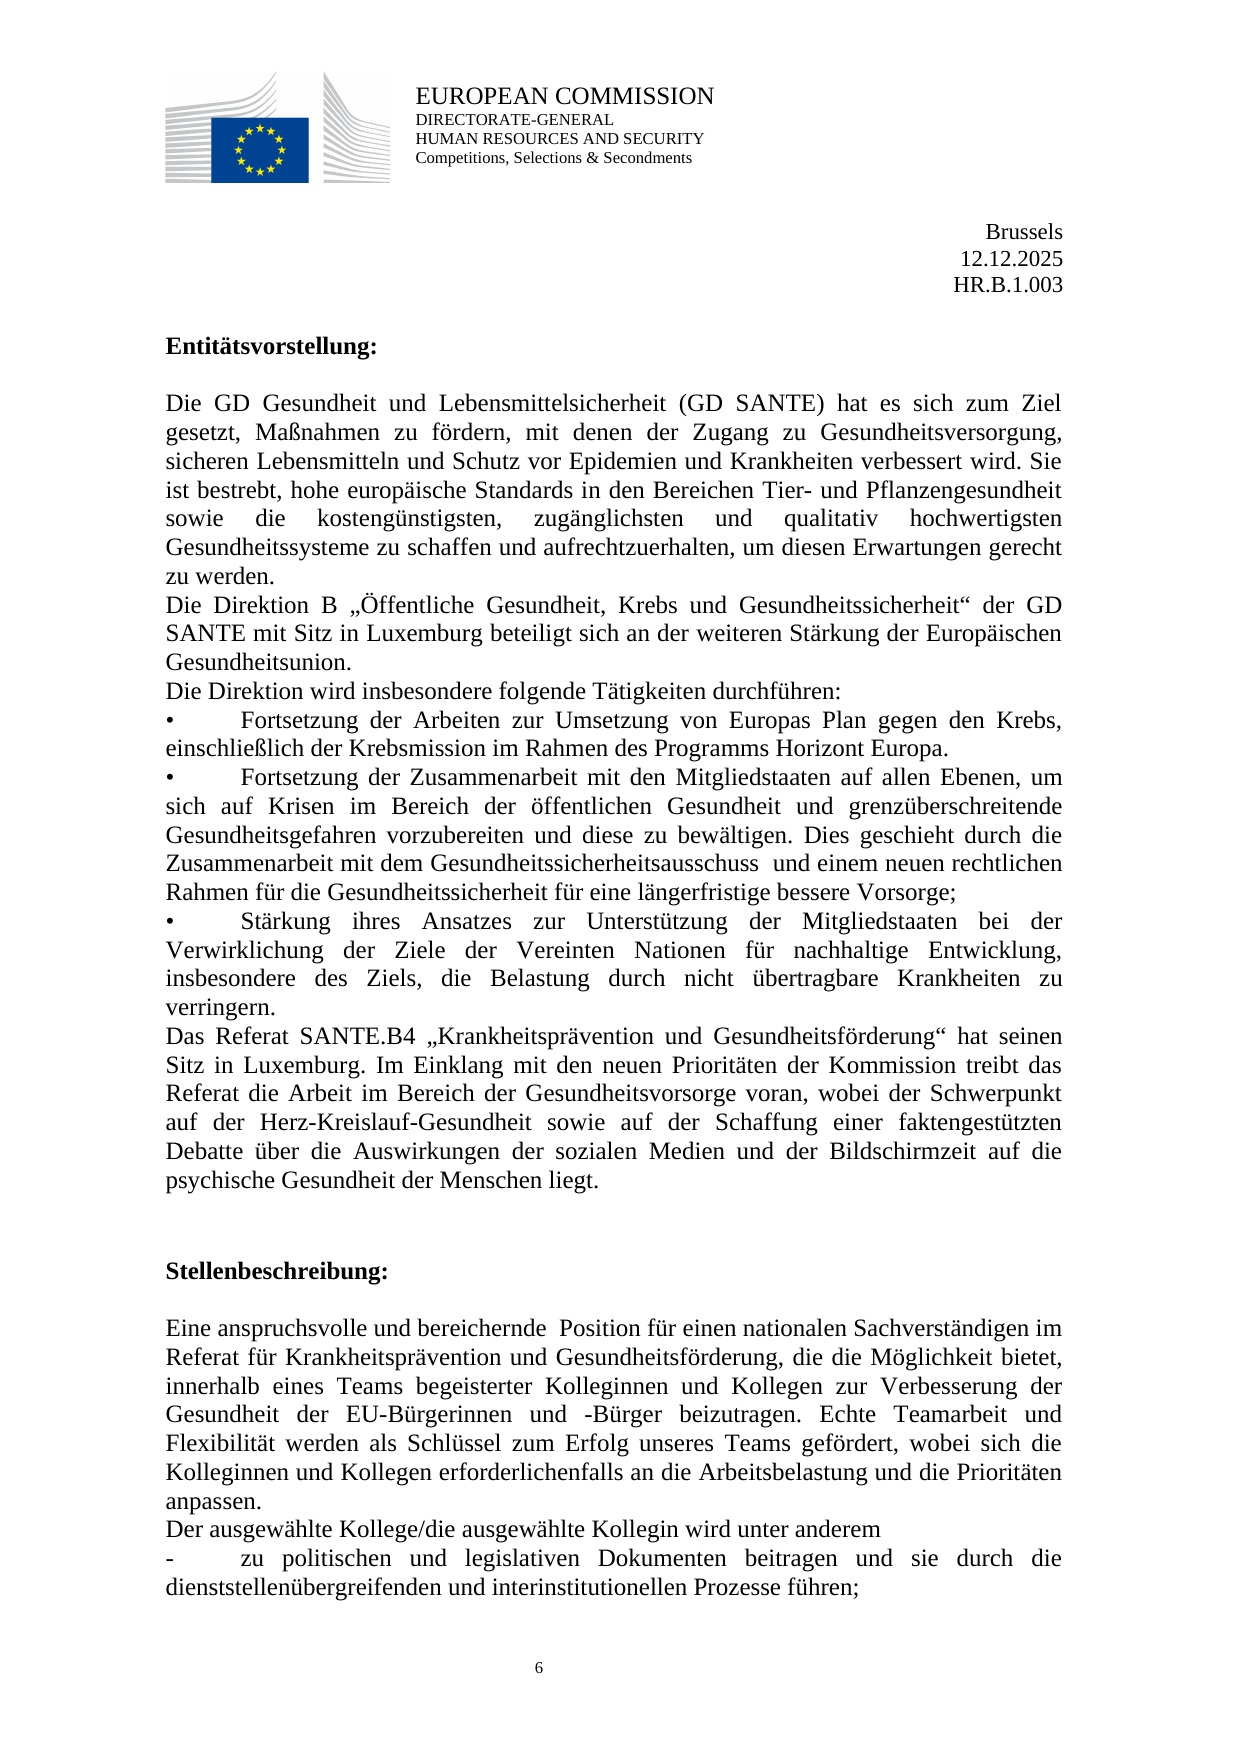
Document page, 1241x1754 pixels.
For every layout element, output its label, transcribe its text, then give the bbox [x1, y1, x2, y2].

text • Stärkung ihres Ansatzes zur Unterstützung der Mitgliedstaaten bei der Verwirklichung der Ziele der Vereinten Nationen für nachhaltige Entwicklung, insbesondere des Ziels, die Belastung durch nicht übertragbare Krankheiten zu verringern. [165, 906, 1063, 1021]
text Die GD Gesundheit und Lebensmittelsicherheit (GD SANTE) hat es sich zum Ziel gesetzt, Maßnahmen zu fördern, mit denen der Zugang zu Gesundheitsversorgung, sicheren Lebensmitteln und Schutz vor Epidemien und Krankheiten verbessert wird. Sie ist bestrebt, hohe europäische Standards in den Bereichen Tier- und Pflanzengesundheit sowie die kostengünstigsten, zugänglichsten und qualitativ hochwertigsten Gesundheitssysteme zu schaffen und aufrechtzuerhalten, um diesen Erwartungen gerecht zu werden. [165, 388, 1063, 590]
picture [165, 71, 391, 183]
text 12.12.2025 [165, 245, 1063, 271]
text Stellenbeschreibung: [165, 1256, 1063, 1284]
text • Fortsetzung der Zusammenarbeit mit den Mitgliedstaaten auf allen Ebenen, um sich auf Krisen im Bereich der öffentlichen Gesundheit und grenzüberschreitende Gesundheitsgefahren vorzubereiten und diese zu bewältigen. Dies geschieht durch die Zusammenarbeit mit dem Gesundheitssicherheitsausschuss und einem neuen rechtlichen Rahmen für die Gesundheitssicherheit für eine längerfristige bessere Vorsorge; [165, 762, 1063, 906]
text Die Direktion B „Öffentliche Gesundheit, Krebs und Gesundheitssicherheit“ der GD SANTE mit Sitz in Luxemburg beteiligt sich an der weiteren Stärkung der Europäischen Gesundheitsunion. [165, 590, 1063, 676]
text Eine anspruchsvolle und bereichernde Position für einen nationalen Sachverständigen im Referat für Krankheitsprävention und Gesundheitsförderung, die die Möglichkeit bietet, innerhalb eines Teams begeisterter Kolleginnen und Kollegen zur Verbesserung der Gesundheit der EU-Bürgerinnen und -Bürger beizutragen. Echte Teamarbeit und Flexibilität werden als Schlüssel zum Erfolg unseres Teams gefördert, wobei sich die Kolleginnen und Kollegen erforderlichenfalls an die Arbeitsbelastung und die Prioritäten anpassen. [165, 1313, 1063, 1514]
text Das Referat SANTE.B4 „Krankheitsprävention und Gesundheitsförderung“ hat seinen Sitz in Luxemburg. Im Einklang mit den neuen Prioritäten der Kommission treibt das Referat die Arbeit im Bereich der Gesundheitsvorsorge voran, wobei der Schwerpunkt auf der Herz-Kreislauf-Gesundheit sowie auf der Schaffung einer faktengestützten Debatte über die Auswirkungen der sozialen Medien und der Bildschirmzeit auf die psychische Gesundheit der Menschen liegt. [165, 1021, 1063, 1193]
text Entitätsvorstellung: [165, 331, 1063, 360]
text Brussels [165, 134, 1063, 245]
text Der ausgewählte Kollege/die ausgewählte Kollegin wird unter anderem [165, 1514, 1063, 1543]
text • Fortsetzung der Arbeiten zur Umsetzung von Europas Plan gegen den Krebs, einschließlich der Krebsmission im Rahmen des Programms Horizont Europa. [165, 705, 1063, 762]
text HR.B.1.003 [165, 271, 1063, 297]
text Die Direktion wird insbesondere folgende Tätigkeiten durchführen: [165, 676, 1063, 705]
text - zu politischen und legislativen Dokumenten beitragen und sie durch die dienststellenübergreifenden und interinstitutionellen Prozesse führen; [165, 1543, 1063, 1601]
